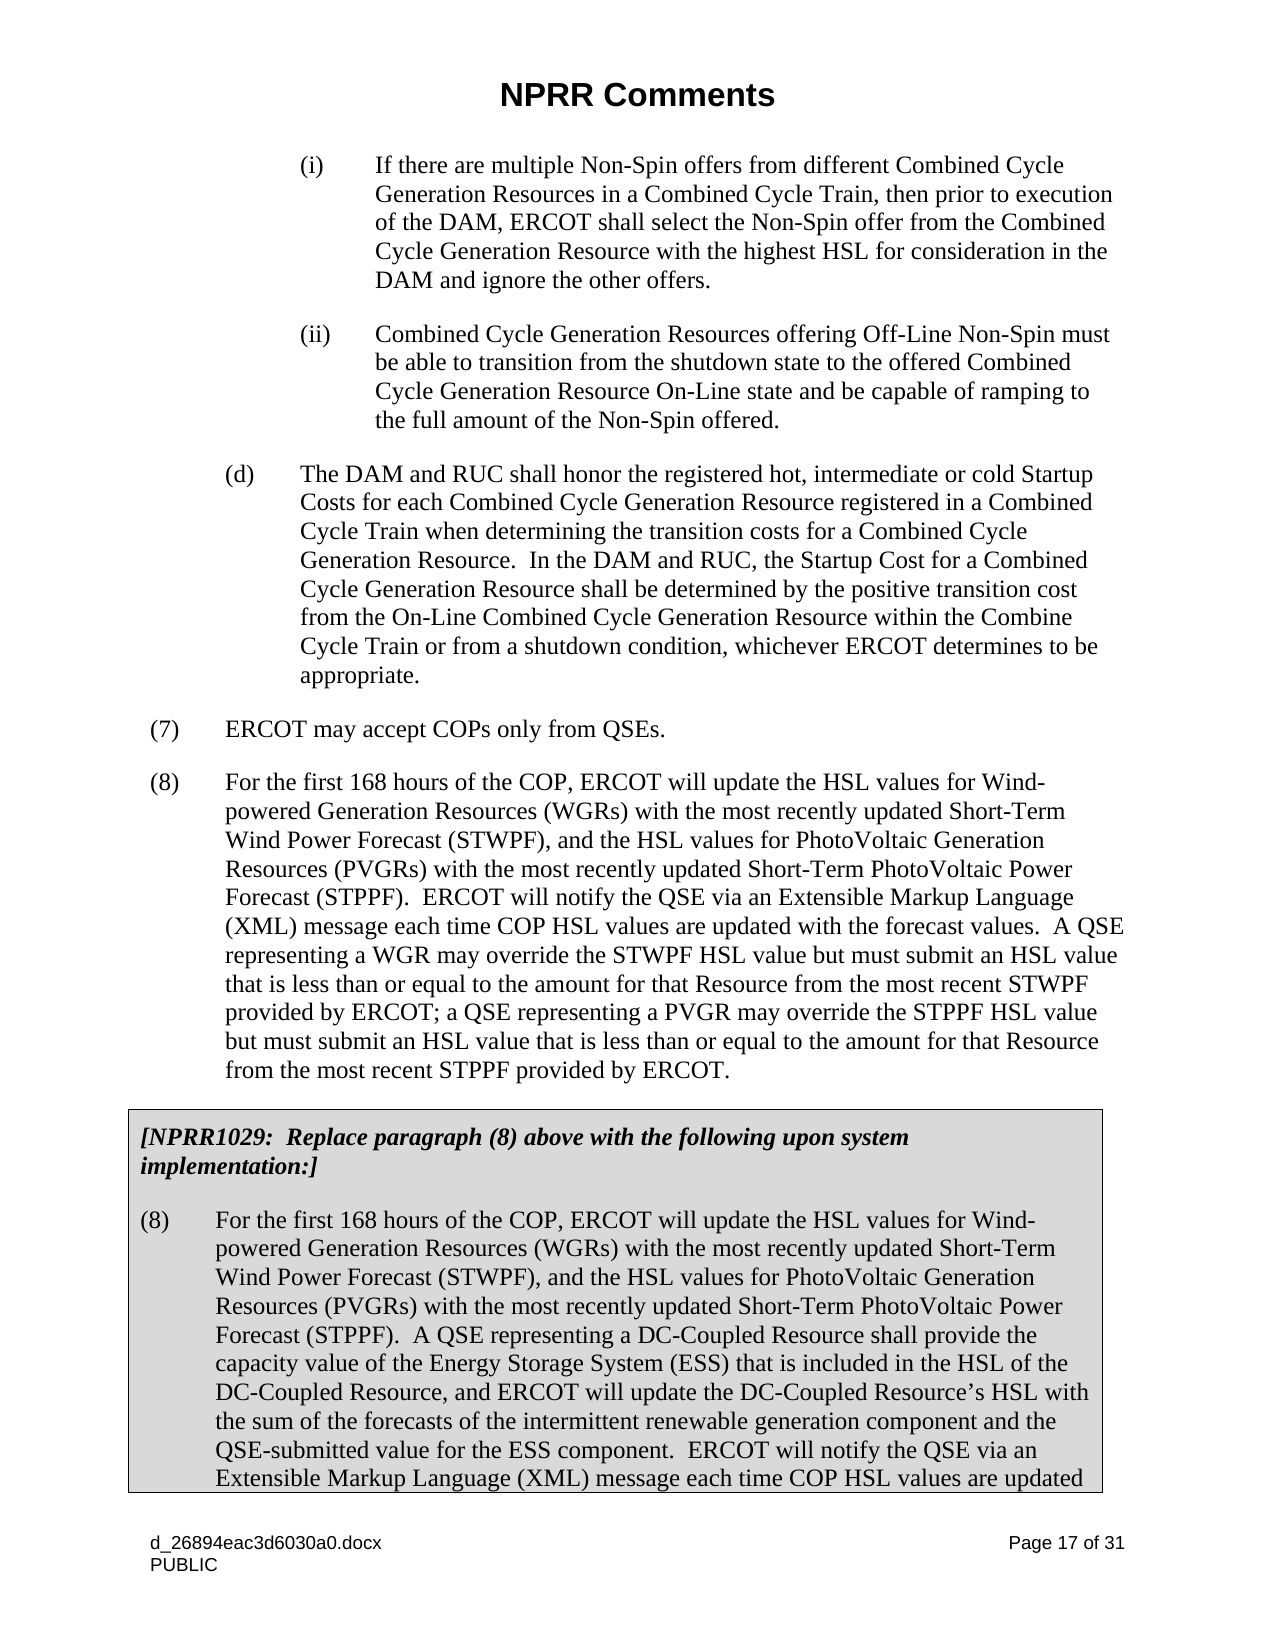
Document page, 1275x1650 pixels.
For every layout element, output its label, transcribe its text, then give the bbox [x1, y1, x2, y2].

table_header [129, 1110, 1102, 1492]
text (ii) Combined Cycle Generation Resources offering Off-Line Non-Spin must be able to transition from the shutdown state to the offered Combined Cycle Generation Resource On-Line state and be capable of ramping to the full amount of the Non-Spin offered. [300, 319, 1125, 434]
text (8) For the first 168 hours of the COP, ERCOT will update the HSL values for Wind-powered Generation Resources (WGRs) with the most recently updated Short-Term Wind Power Forecast (STWPF), and the HSL values for PhotoVoltaic Generation Resources (PVGRs) with the most recently updated Short-Term PhotoVoltaic Power Forecast (STPPF). ERCOT will notify the QSE via an Extensible Markup Language (XML) message each time COP HSL values are updated with the forecast values. A QSE representing a WGR may override the STWPF HSL value but must submit an HSL value that is less than or equal to the amount for that Resource from the most recent STWPF provided by ERCOT; a QSE representing a PVGR may override the STPPF HSL value but must submit an HSL value that is less than or equal to the amount for that Resource from the most recent STPPF provided by ERCOT. [150, 767, 1125, 1084]
text (i) If there are multiple Non-Spin offers from different Combined Cycle Generation Resources in a Combined Cycle Train, then prior to execution of the DAM, ERCOT shall select the Non-Spin offer from the Combined Cycle Generation Resource with the highest HSL for consideration in the DAM and ignore the other offers. [300, 150, 1125, 294]
text (7) ERCOT may accept COPs only from QSEs. [150, 714, 1125, 742]
text (d) The DAM and RUC shall honor the registered hot, intermediate or cold Startup Costs for each Combined Cycle Generation Resource registered in a Combined Cycle Train when determining the transition costs for a Combined Cycle Generation Resource. In the DAM and RUC, the Startup Cost for a Combined Cycle Generation Resource shall be determined by the positive transition cost from the On-Line Combined Cycle Generation Resource within the Combine Cycle Train or from a shutdown condition, whichever ERCOT determines to be appropriate. [225, 459, 1125, 689]
